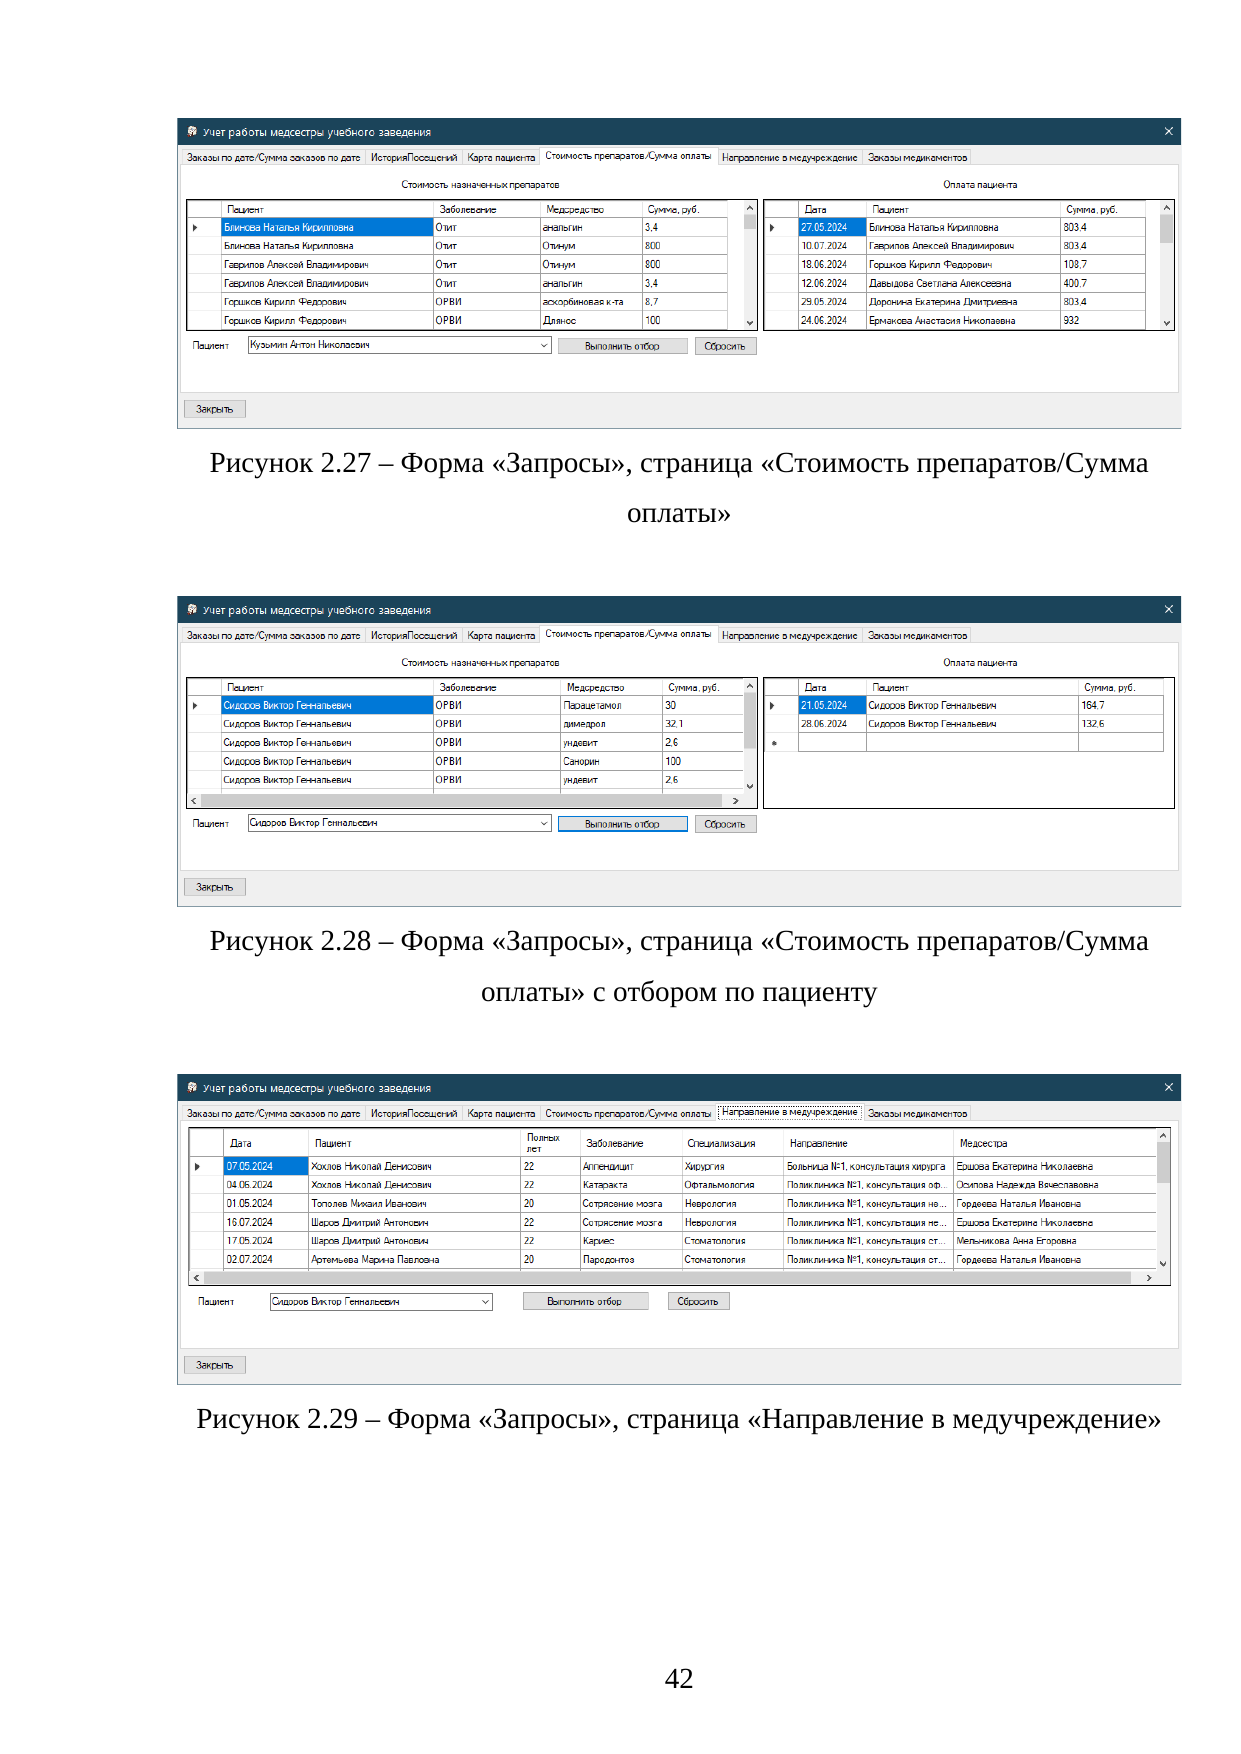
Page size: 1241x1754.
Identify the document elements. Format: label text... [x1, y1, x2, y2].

picture [177, 596, 1182, 907]
text Рисунок 2.28 – Форма «Запросы», страница «Стоимость препаратов/Сумма оплаты» с отбором по пациенту [177, 923, 1181, 1007]
picture [177, 118, 1182, 429]
text Рисунок 2.27 – Форма «Запросы», страница «Стоимость препаратов/Сумма оплаты» [177, 445, 1181, 529]
picture [177, 1074, 1182, 1385]
text Рисунок 2.29 – Форма «Запросы», страница «Направление в медучреждение» [177, 1402, 1181, 1435]
